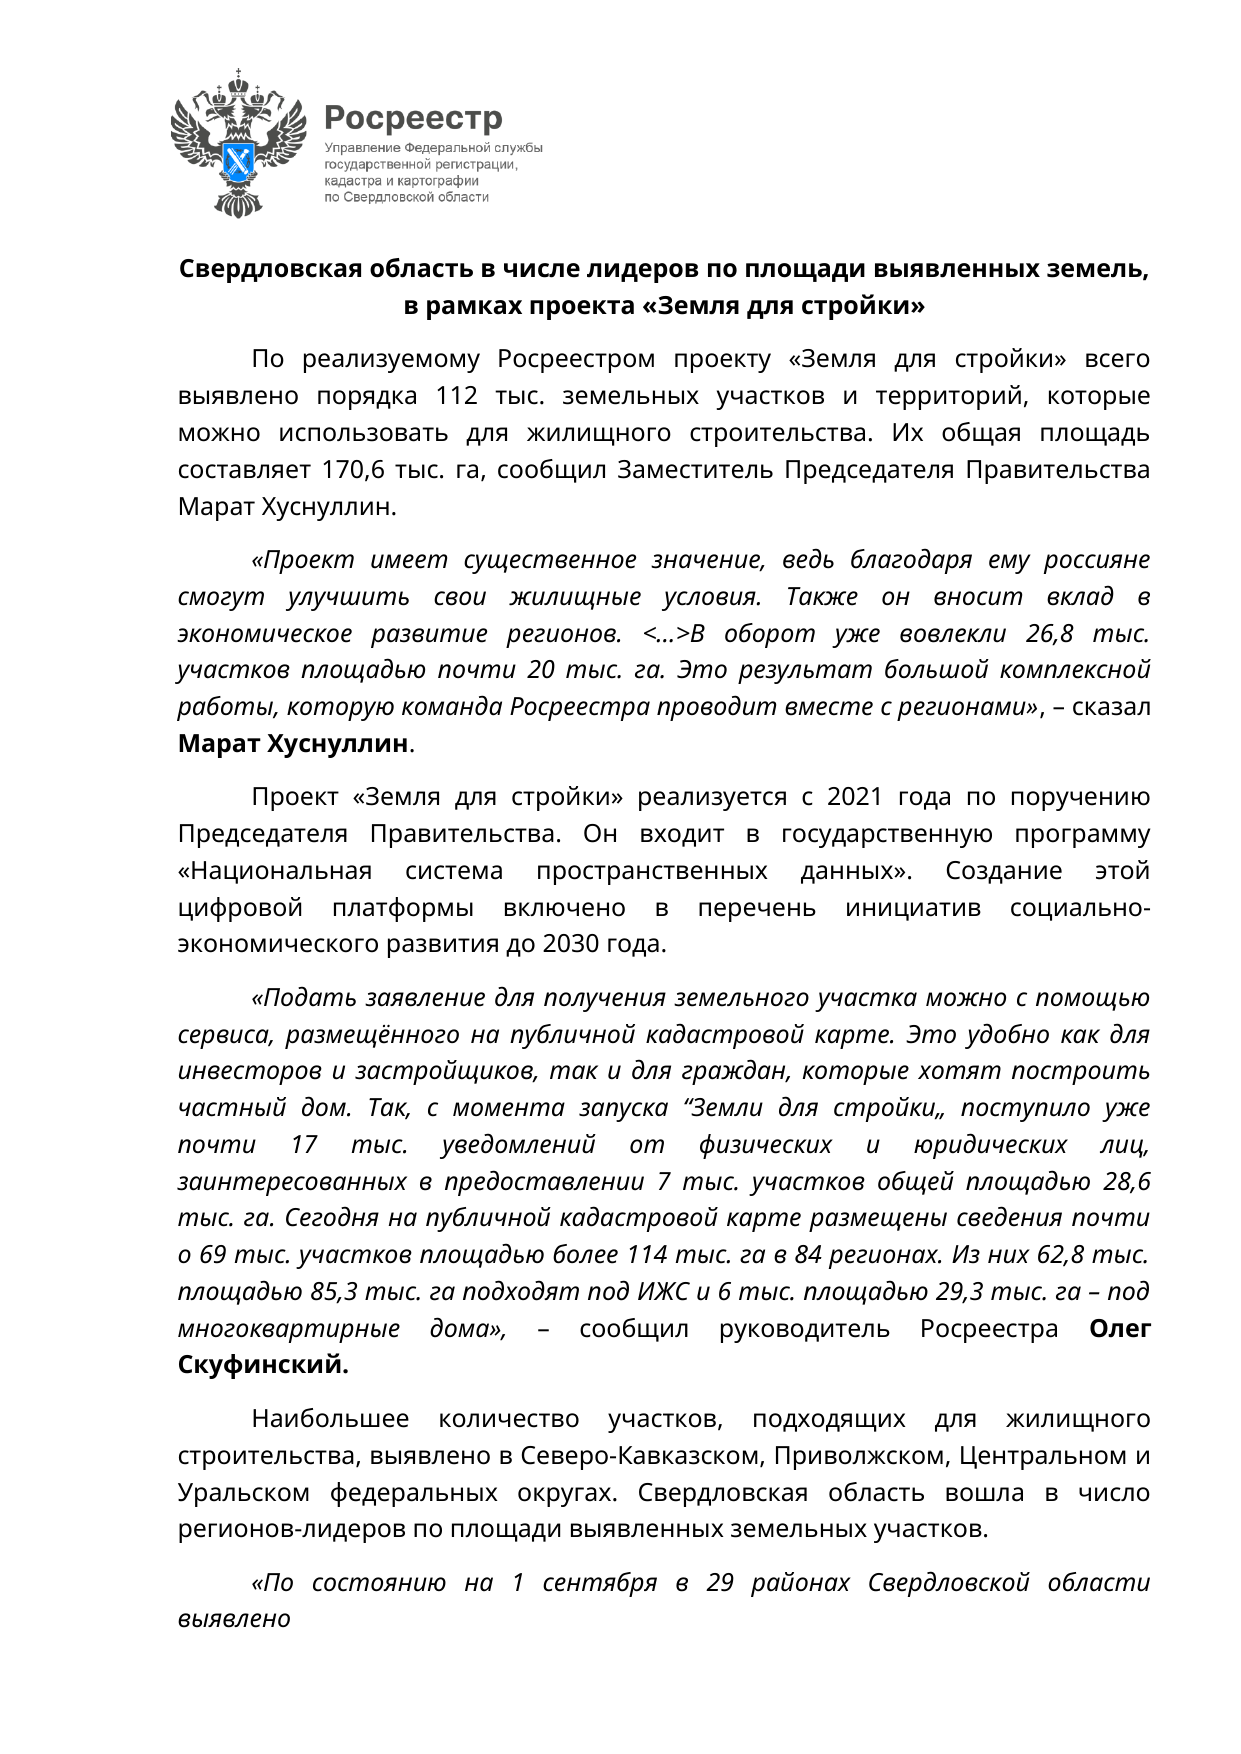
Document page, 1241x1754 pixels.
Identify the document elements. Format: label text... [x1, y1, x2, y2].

text «Проект имеет существенное значение, ведь благодаря ему россияне смогут улучшить свои жилищные условия. Также он вносит вклад в экономическое развитие регионов. <…>В оборот уже вовлекли 26,8 тыс. участков площадью почти 20 тыс. га. Это результат большой комплексной работы, которую команда Росреестра проводит вместе с регионами», – сказал Марат Хуснуллин. [177, 542, 1152, 759]
text «Подать заявление для получения земельного участка можно с помощью сервиса, размещённого на публичной кадастровой карте. Это удобно как для инвесторов и застройщиков, так и для граждан, которые хотят построить частный дом. Так, с момента запуска “Земли для стройки„ поступило уже почти 17 тыс. уведомлений от физических и юридических лиц, заинтересованных в предоставлении 7 тыс. участков общей площадью 28,6 тыс. га. Сегодня на публичной кадастровой карте размещены сведения почти о 69 тыс. участков площадью более 114 тыс. га в 84 регионах. Из них 62,8 тыс. площадью 85,3 тыс. га подходят под ИЖС и 6 тыс. площадью 29,3 тыс. га – под многоквартирные дома», – сообщил руководитель Росреестра Олег Скуфинский. [177, 979, 1152, 1381]
text Проект «Земля для стройки» реализуется с 2021 года по поручению Председателя Правительства. Он входит в государственную программу «Национальная система пространственных данных». Создание этой цифровой платформы включено в перечень инициатив социально-экономического развития до 2030 года. [177, 779, 1152, 960]
text Свердловская область в числе лидеров по площади выявленных земель, в рамках проекта «Земля для стройки» [177, 251, 1152, 322]
text Наибольшее количество участков, подходящих для жилищного строительства, выявлено в Северо-Кавказском, Приволжском, Центральном и Уральском федеральных округах. Свердловская область вошла в число регионов-лидеров по площади выявленных земельных участков. [177, 1401, 1152, 1545]
picture [171, 68, 613, 229]
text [177, 1564, 1152, 1635]
text По реализуемому Росреестром проекту «Земля для стройки» всего выявлено порядка 112 тыс. земельных участков и территорий, которые можно использовать для жилищного строительства. Их общая площадь составляет 170,6 тыс. га, сообщил Заместитель Председателя Правительства Марат Хуснуллин. [177, 341, 1152, 522]
